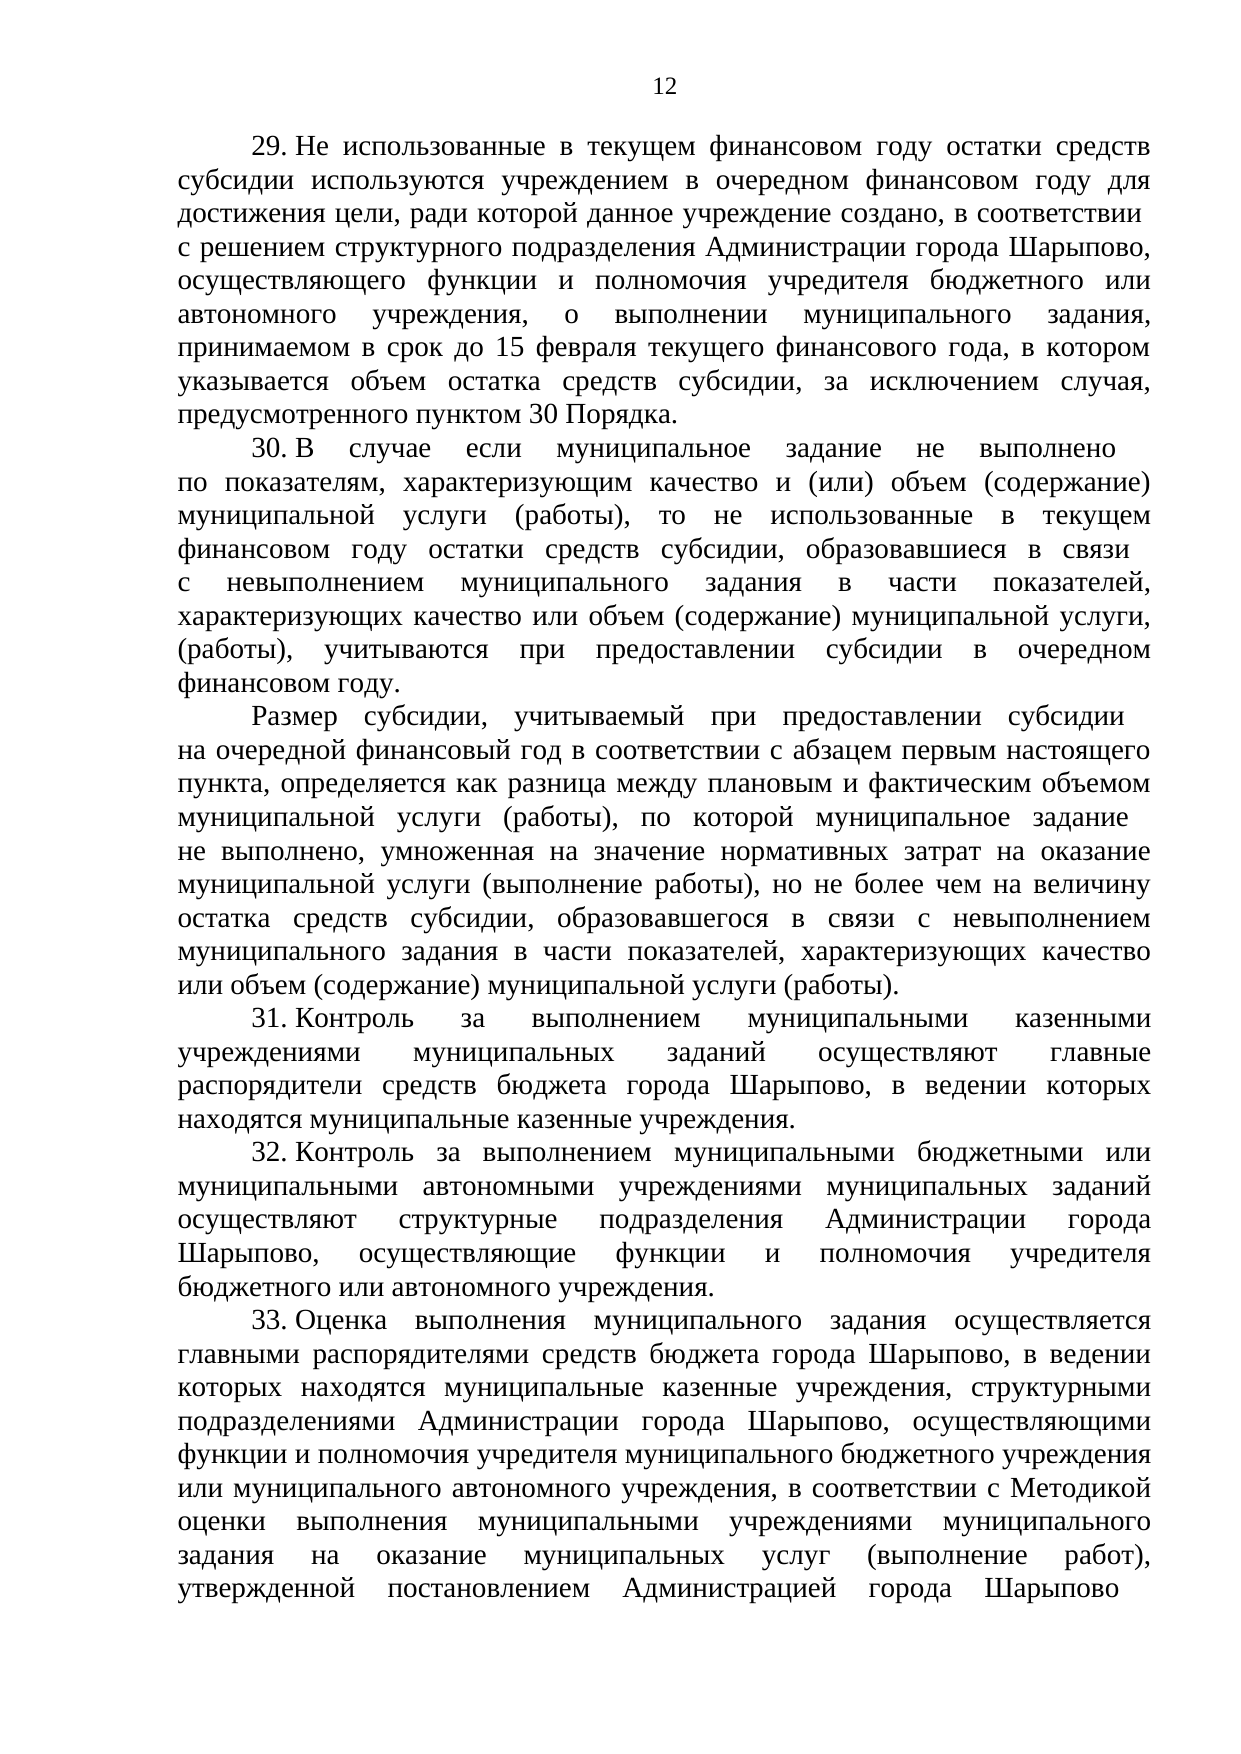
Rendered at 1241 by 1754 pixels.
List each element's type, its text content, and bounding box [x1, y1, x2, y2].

text 31. Контроль за выполнением муниципальными казенными учреждениями муниципальных заданий осуществляют главные распорядители средств бюджета города Шарыпово, в ведении которых находятся муниципальные казенные учреждения. [177, 1000, 1152, 1134]
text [177, 1302, 1152, 1604]
text 32. Контроль за выполнением муниципальными бюджетными или муниципальными автономными учреждениями муниципальных заданий осуществляют структурные подразделения Администрации города Шарыпово, осуществляющие функции и полномочия учредителя бюджетного или автономного учреждения. [177, 1134, 1152, 1302]
text Размер субсидии, учитываемый при предоставлении субсидии на очередной финансовый год в соответствии с абзацем первым настоящего пункта, определяется как разница между плановым и фактическим объемом муниципальной услуги (работы), по которой муниципальное задание не выполнено, умноженная на значение нормативных затрат на оказание муниципальной услуги (выполнение работы), но не более чем на величину остатка средств субсидии, образовавшегося в связи с невыполнением муниципального задания в части показателей, характеризующих качество или объем (содержание) муниципальной услуги (работы). [177, 698, 1152, 1000]
text 29. Не использованные в текущем финансовом году остатки средств субсидии используются учреждением в очередном финансовом году для достижения цели, ради которой данное учреждение создано, в соответствии с решением структурного подразделения Администрации города Шарыпово, осуществляющего функции и полномочия учредителя бюджетного или автономного учреждения, о выполнении муниципального задания, принимаемом в срок до 15 февраля текущего финансового года, в котором указывается объем остатка средств субсидии, за исключением случая, предусмотренного пунктом 30 Порядка. [177, 128, 1152, 430]
text 30. В случае если муниципальное задание не выполнено по показателям, характеризующим качество и (или) объем (содержание) муниципальной услуги (работы), то не использованные в текущем финансовом году остатки средств субсидии, образовавшиеся в связи с невыполнением муниципального задания в части показателей, характеризующих качество или объем (содержание) муниципальной услуги, (работы), учитываются при предоставлении субсидии в очередном финансовом году. [177, 430, 1152, 698]
